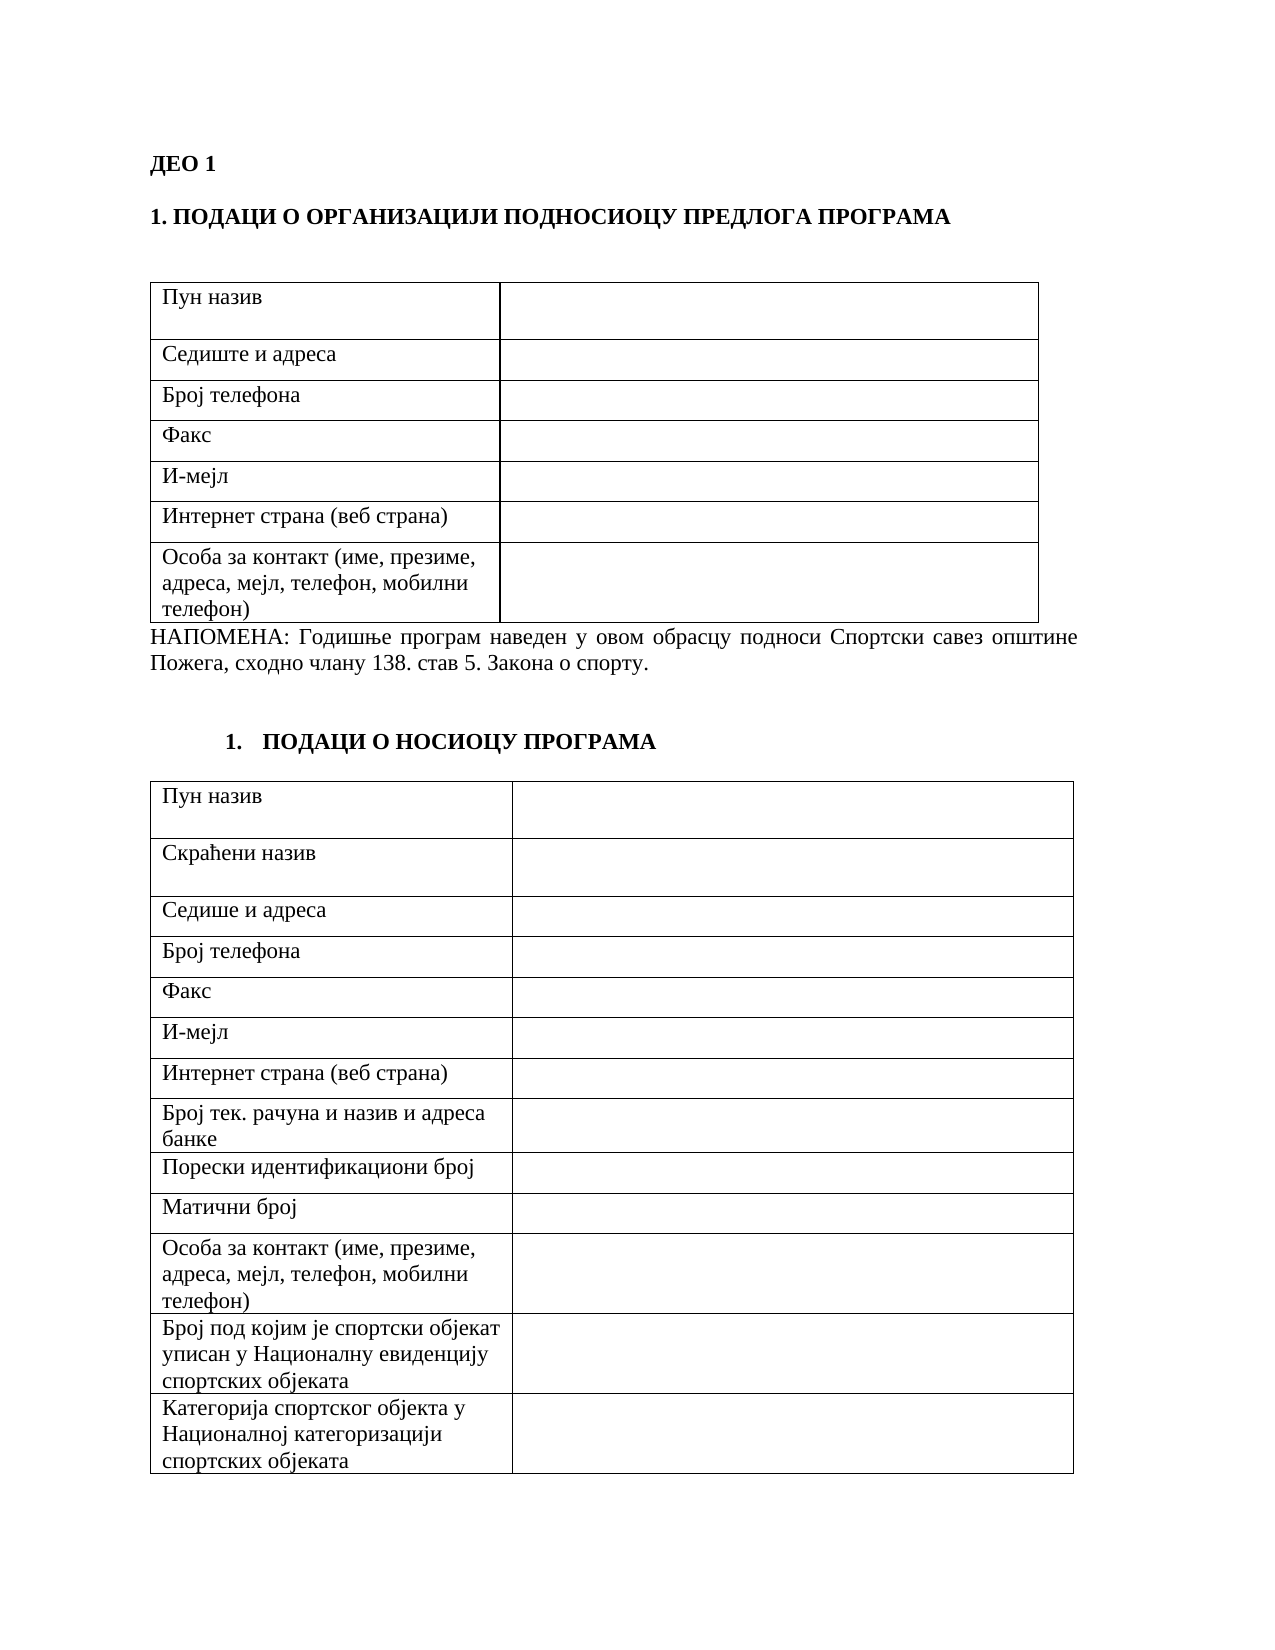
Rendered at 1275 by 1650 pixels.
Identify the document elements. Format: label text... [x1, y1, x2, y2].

table_cell Број под којим је спортски објекат уписан у Националну евиденцију спортских објеката [151, 1314, 512, 1393]
table_cell Категорија спортског објекта у Националној категоризацији спортских објеката [151, 1394, 512, 1473]
table_cell Особа за контакт (име, презиме, адреса, мејл, телефон, мобилни телефон) [151, 543, 499, 622]
table_cell [513, 1018, 1073, 1058]
table_cell [513, 937, 1073, 977]
table_cell [513, 1059, 1073, 1098]
table_header [513, 782, 1073, 838]
table_cell Интернет страна (веб страна) [151, 502, 499, 542]
table_cell [501, 340, 1038, 379]
table_cell Факс [151, 978, 512, 1017]
table_cell [501, 543, 1038, 622]
table_cell [513, 1194, 1073, 1233]
table_header Пун назив [151, 283, 499, 339]
text 1. ПОДАЦИ О ОРГАНИЗАЦИЈИ ПОДНОСИОЦУ ПРЕДЛОГА ПРОГРАМА [150, 203, 1125, 229]
table_cell [513, 1394, 1073, 1473]
table_cell Матични број [151, 1194, 512, 1233]
table_cell Скраћени назив [151, 839, 512, 896]
table_cell Број телефона [151, 381, 499, 420]
table_cell Факс [151, 421, 499, 461]
table_cell [513, 839, 1073, 896]
table_cell [501, 421, 1038, 461]
table_cell [501, 381, 1038, 420]
table_cell Број телефона [151, 937, 512, 977]
table_cell [513, 1314, 1073, 1393]
table_cell И-мејл [151, 1018, 512, 1058]
table_cell [513, 978, 1073, 1017]
table_cell Порески идентификациони број [151, 1153, 512, 1192]
table_cell [513, 1099, 1073, 1152]
table_cell [501, 502, 1038, 542]
table_cell [501, 462, 1038, 501]
table_cell [513, 1153, 1073, 1192]
table_cell Седиште и адреса [151, 340, 499, 379]
table_cell Интернет страна (веб страна) [151, 1059, 512, 1098]
list ПОДАЦИ О НОСИОЦУ ПРОГРАМА [225, 728, 1125, 754]
table_cell Седише и адреса [151, 897, 512, 936]
text ДЕО 1 [150, 150, 1125, 176]
text НАПОМЕНА: Годишње програм наведен у овом обрасцу подноси Спортски савез општине Пожега, сходно члану 138. став 5. Закона о спорту. [150, 623, 1079, 676]
table_cell И-мејл [151, 462, 499, 501]
table_cell Особа за контакт (име, презиме, адреса, мејл, телефон, мобилни телефон) [151, 1234, 512, 1313]
table_cell [513, 897, 1073, 936]
table_cell Број тек. рачуна и назив и адреса банке [151, 1099, 512, 1152]
table_cell [513, 1234, 1073, 1313]
table_header [501, 283, 1038, 339]
table_header Пун назив [151, 782, 512, 838]
